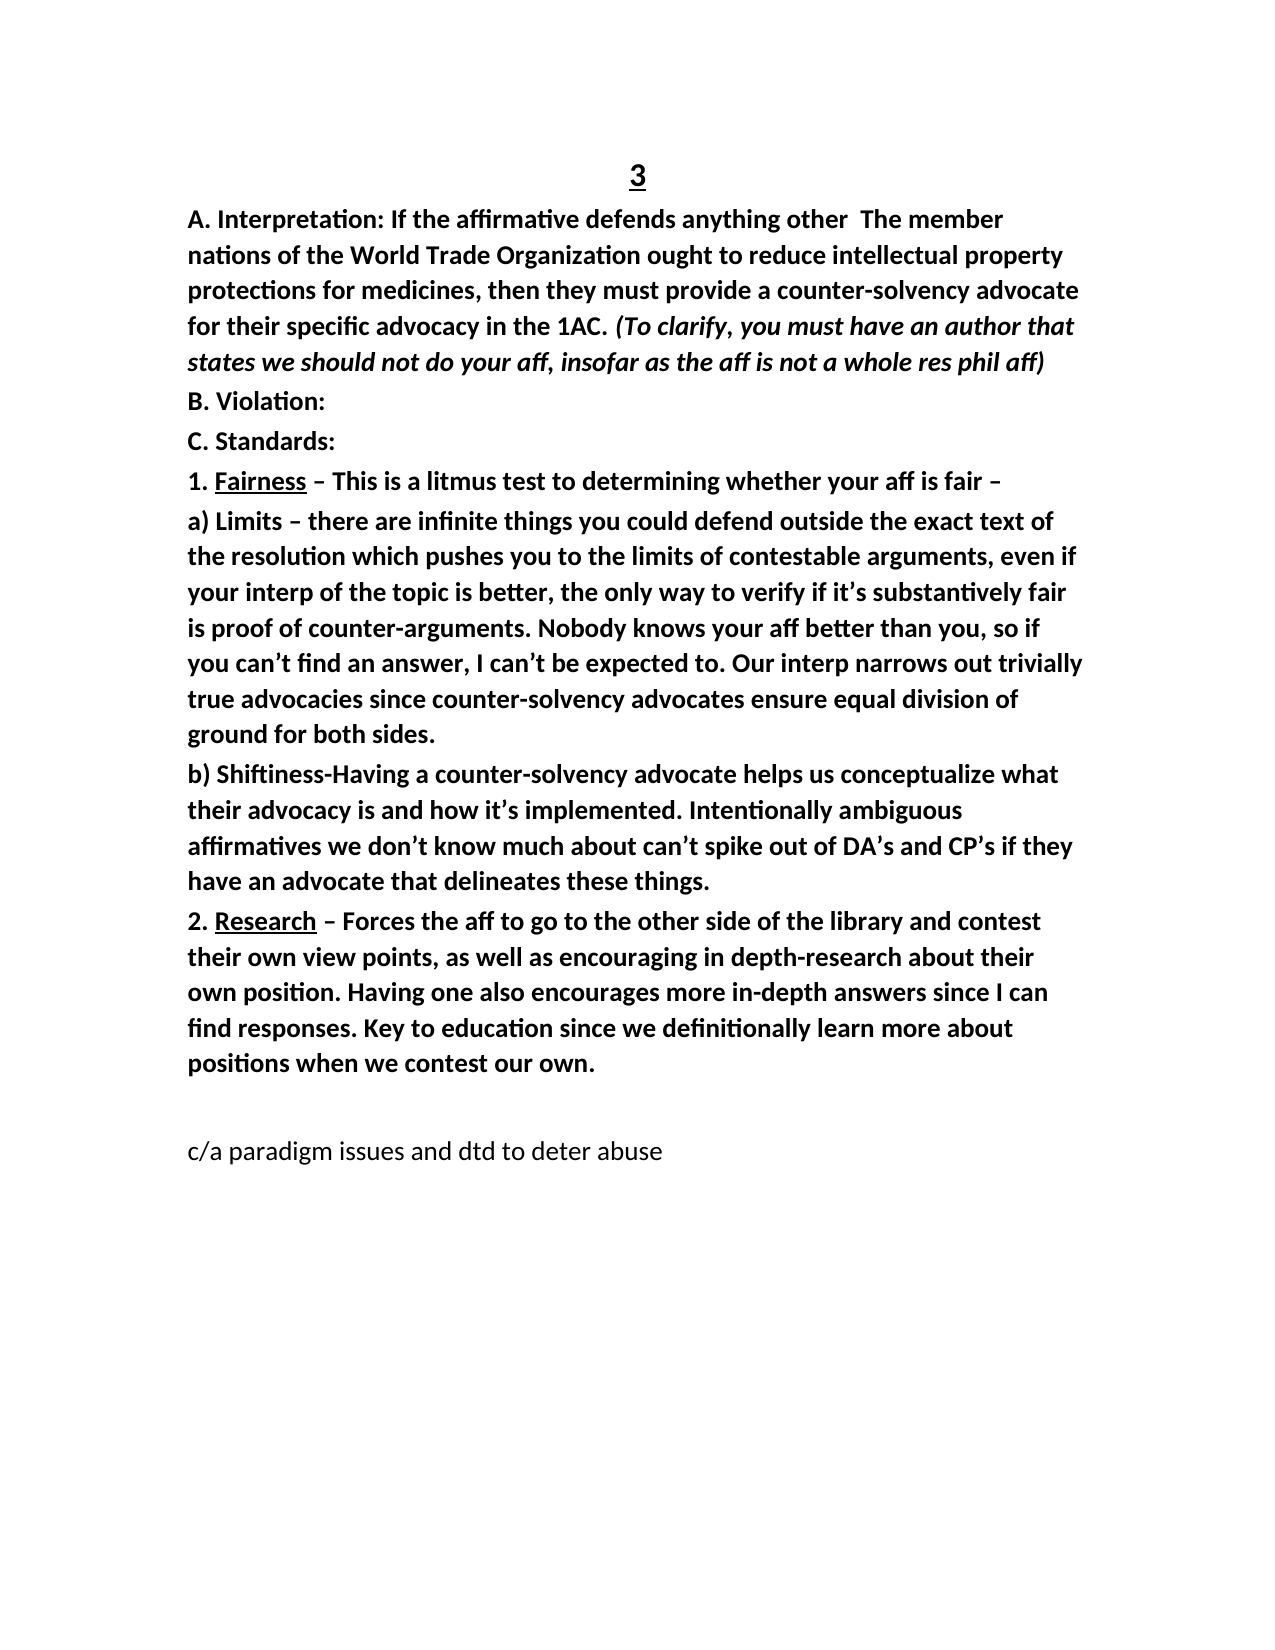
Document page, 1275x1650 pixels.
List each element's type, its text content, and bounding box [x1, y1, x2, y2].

subtitle A. Interpretation: If the affirmative defends anything other The member nations of the World Trade Organization ought to reduce intellectual property protections for medicines, then they must provide a counter-solvency advocate for their specific advocacy in the 1AC. (To clarify, you must have an author that states we should not do your aff, insofar as the aff is not a whole res phil aff) [187, 202, 1087, 378]
subtitle a) Limits – there are infinite things you could defend outside the exact text of the resolution which pushes you to the limits of contestable arguments, even if your interp of the topic is better, the only way to verify if it’s substantively fair is proof of counter-arguments. Nobody knows your aff better than you, so if you can’t find an answer, I can’t be expected to. Our interp narrows out trivially true advocacies since counter-solvency advocates ensure equal division of ground for both sides. [187, 504, 1087, 751]
subtitle 3 [187, 154, 1087, 195]
text c/a paradigm issues and dtd to deter abuse [187, 1134, 1087, 1168]
subtitle B. Violation: [187, 384, 1087, 418]
subtitle b) Shiftiness-Having a counter-solvency advocate helps us conceptualize what their advocacy is and how it’s implemented. Intentionally ambiguous affirmatives we don’t know much about can’t spike out of DA’s and CP’s if they have an advocate that delineates these things. [187, 757, 1087, 897]
subtitle 1. Fairness – This is a litmus test to determining whether your aff is fair – [187, 464, 1087, 497]
subtitle C. Standards: [187, 424, 1087, 457]
subtitle 2. Research – Forces the aff to go to the other side of the library and contest their own view points, as well as encouraging in depth-research about their own position. Having one also encourages more in-depth answers since I can find responses. Key to education since we definitionally learn more about positions when we contest our own. [187, 904, 1087, 1080]
